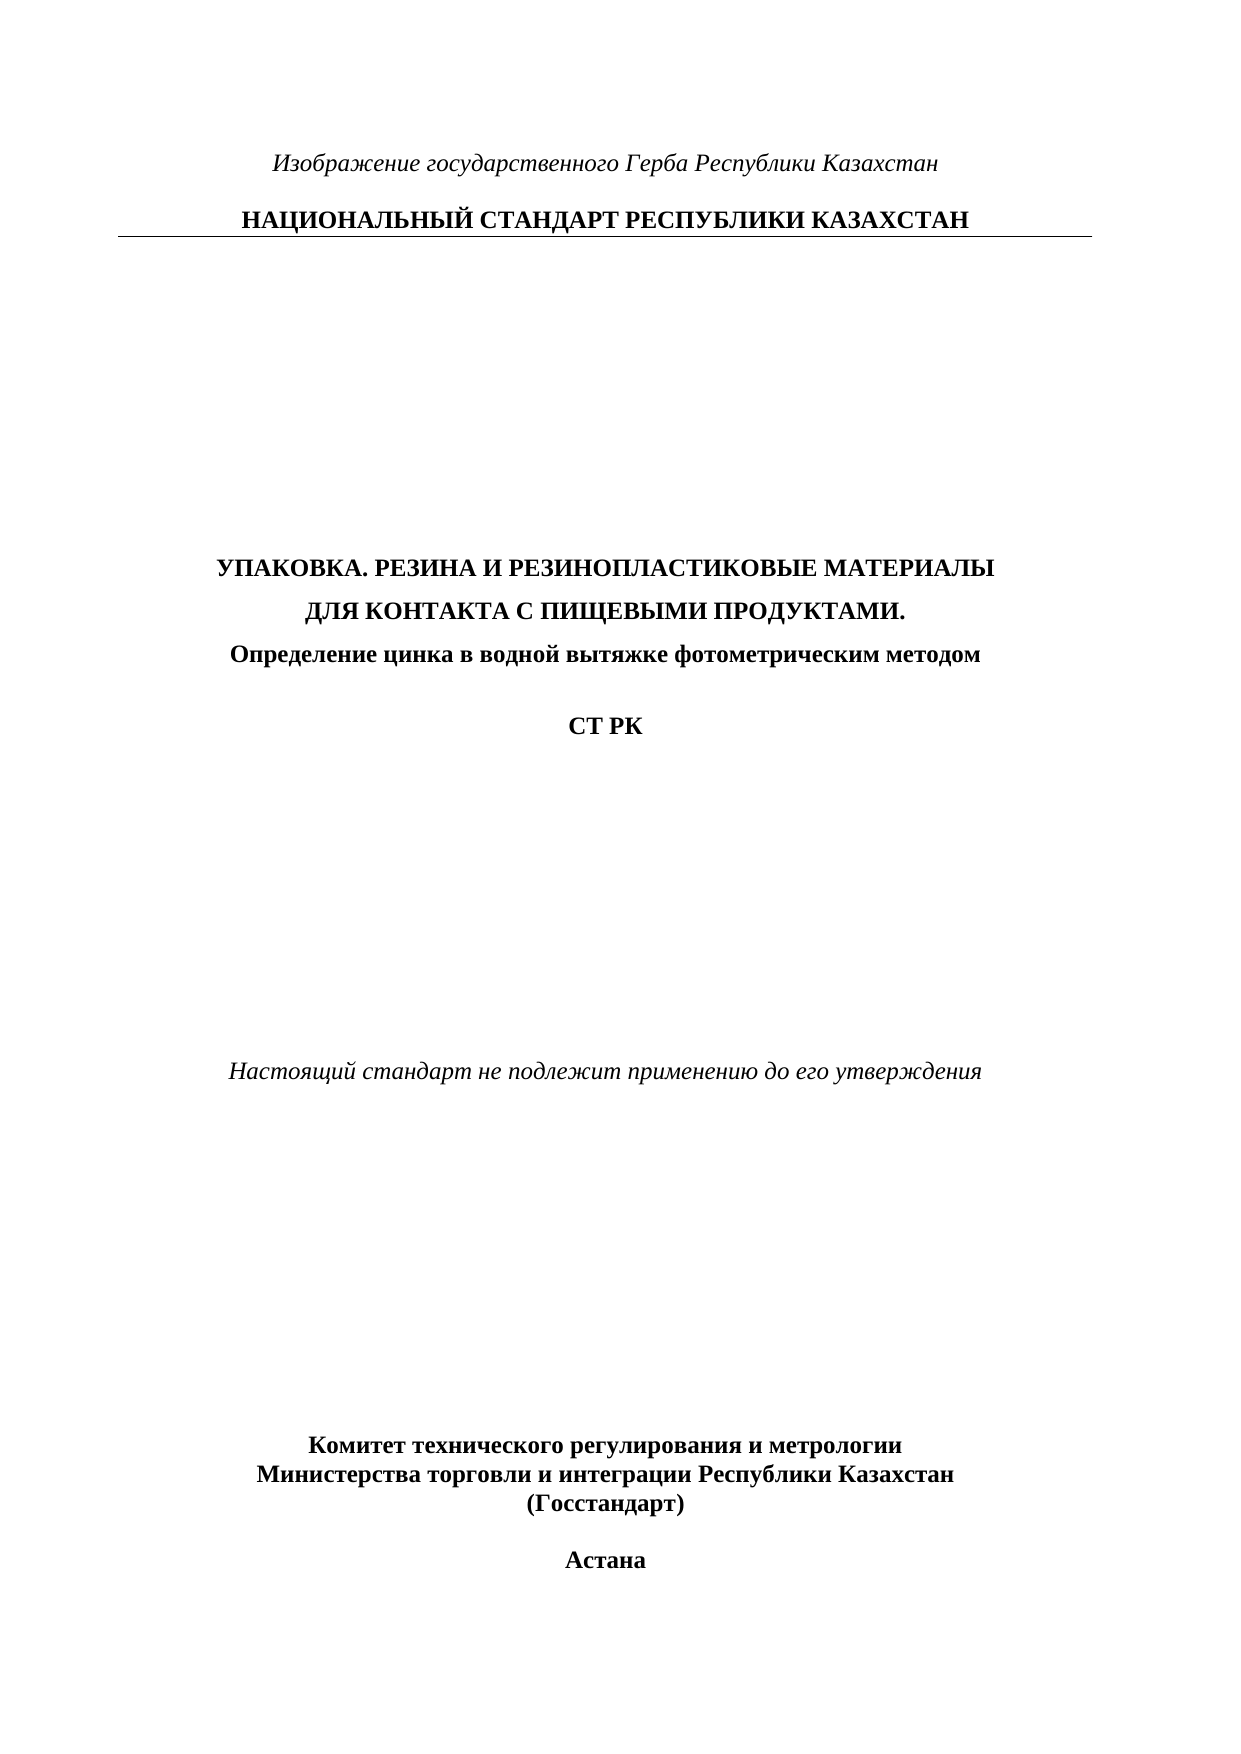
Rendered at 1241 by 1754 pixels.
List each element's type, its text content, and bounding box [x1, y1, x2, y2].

text Министерства торговли и интеграции Республики Казахстан [118, 1459, 1092, 1488]
text Комитет технического регулирования и метрологии [118, 1430, 1092, 1459]
text УПАКОВКА. РЕЗИНА И РЕЗИНОПЛАСТИКОВЫЕ МАТЕРИАЛЫ [118, 553, 1092, 582]
text Настоящий стандарт не подлежит применению до его утверждения [118, 1056, 1092, 1085]
text ДЛЯ КОНТАКТА С ПИЩЕВЫМИ ПРОДУКТАМИ. [118, 596, 1092, 625]
text НАЦИОНАЛЬНЫЙ СТАНДАРТ РЕСПУБЛИКИ КАЗАХСТАН [118, 205, 1092, 236]
text (Госстандарт) [118, 1488, 1092, 1516]
text Определение цинка в водной вытяжке фотометрическим методом [118, 639, 1092, 668]
text Астана [118, 1545, 1092, 1574]
text Изображение государственного Герба Республики Казахстан [118, 148, 1092, 176]
text СТ РК [118, 711, 1092, 740]
